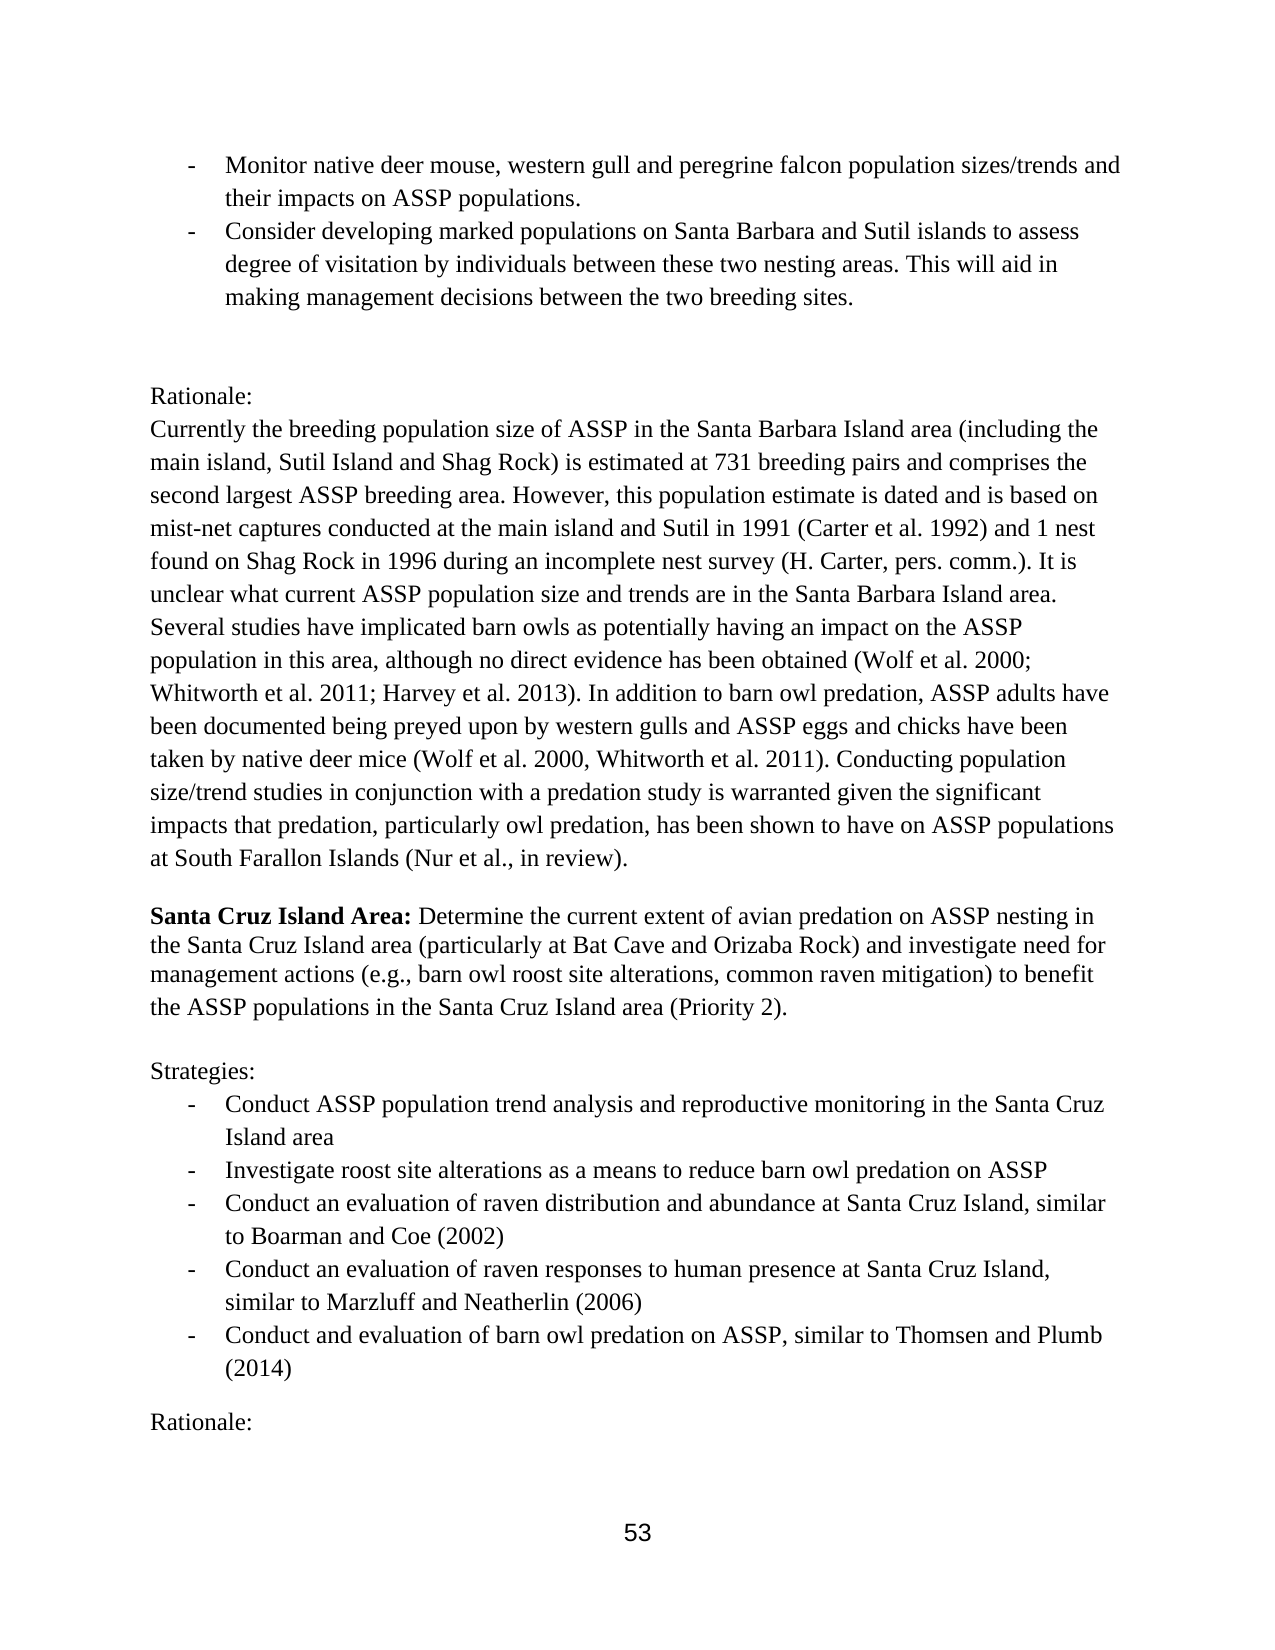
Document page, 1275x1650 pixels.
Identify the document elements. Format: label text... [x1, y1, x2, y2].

text Rationale: [150, 1407, 1125, 1436]
list Conduct an evaluation of raven responses to human presence at Santa Cruz Island, similar to Marzluff and Neatherlin (2006) [187, 1254, 1125, 1316]
list Monitor native deer mouse, western gull and peregrine falcon population sizes/trends and their impacts on ASSP populations. [187, 150, 1125, 212]
list Conduct an evaluation of raven distribution and abundance at Santa Cruz Island, similar to Boarman and Coe (2002) [187, 1188, 1125, 1250]
list Investigate roost site alterations as a means to reduce barn owl predation on ASSP [187, 1155, 1125, 1184]
list Conduct and evaluation of barn owl predation on ASSP, similar to Thomsen and Plumb (2014) [187, 1320, 1125, 1382]
text Rationale: [150, 381, 1125, 410]
list Consider developing marked populations on Santa Barbara and Sutil islands to assess degree of visitation by individuals between these two nesting areas. This will aid in making management decisions between the two breeding sites. [187, 216, 1125, 311]
list Conduct ASSP population trend analysis and reproductive monitoring in the Santa Cruz Island area [187, 1089, 1125, 1151]
text Currently the breeding population size of ASSP in the Santa Barbara Island area (including the main island, Sutil Island and Shag Rock) is estimated at 731 breeding pairs and comprises the second largest ASSP breeding area. However, this population estimate is dated and is based on mist-net captures conducted at the main island and Sutil in 1991 (Carter et al. 1992) and 1 nest found on Shag Rock in 1996 during an incomplete nest survey (H. Carter, pers. comm.). It is unclear what current ASSP population size and trends are in the Santa Barbara Island area. Several studies have implicated barn owls as potentially having an impact on the ASSP population in this area, although no direct evidence has been obtained (Wolf et al. 2000; Whitworth et al. 2011; Harvey et al. 2013). In addition to barn owl predation, ASSP adults have been documented being preyed upon by western gulls and ASSP eggs and chicks have been taken by native deer mice (Wolf et al. 2000, Whitworth et al. 2011). Conducting population size/trend studies in conjunction with a predation study is warranted given the significant impacts that predation, particularly owl predation, has been shown to have on ASSP populations at South Farallon Islands (Nur et al., in review). [150, 414, 1125, 872]
text Strategies: [150, 1056, 1125, 1085]
subtitle Santa Cruz Island Area: Determine the current extent of avian predation on ASSP nesting in the Santa Cruz Island area (particularly at Bat Cave and Orizaba Rock) and investigate need for management actions (e.g., barn owl roost site alterations, common raven mitigation) to benefit the ASSP populations in the Santa Cruz Island area (Priority 2). [150, 901, 1125, 1021]
